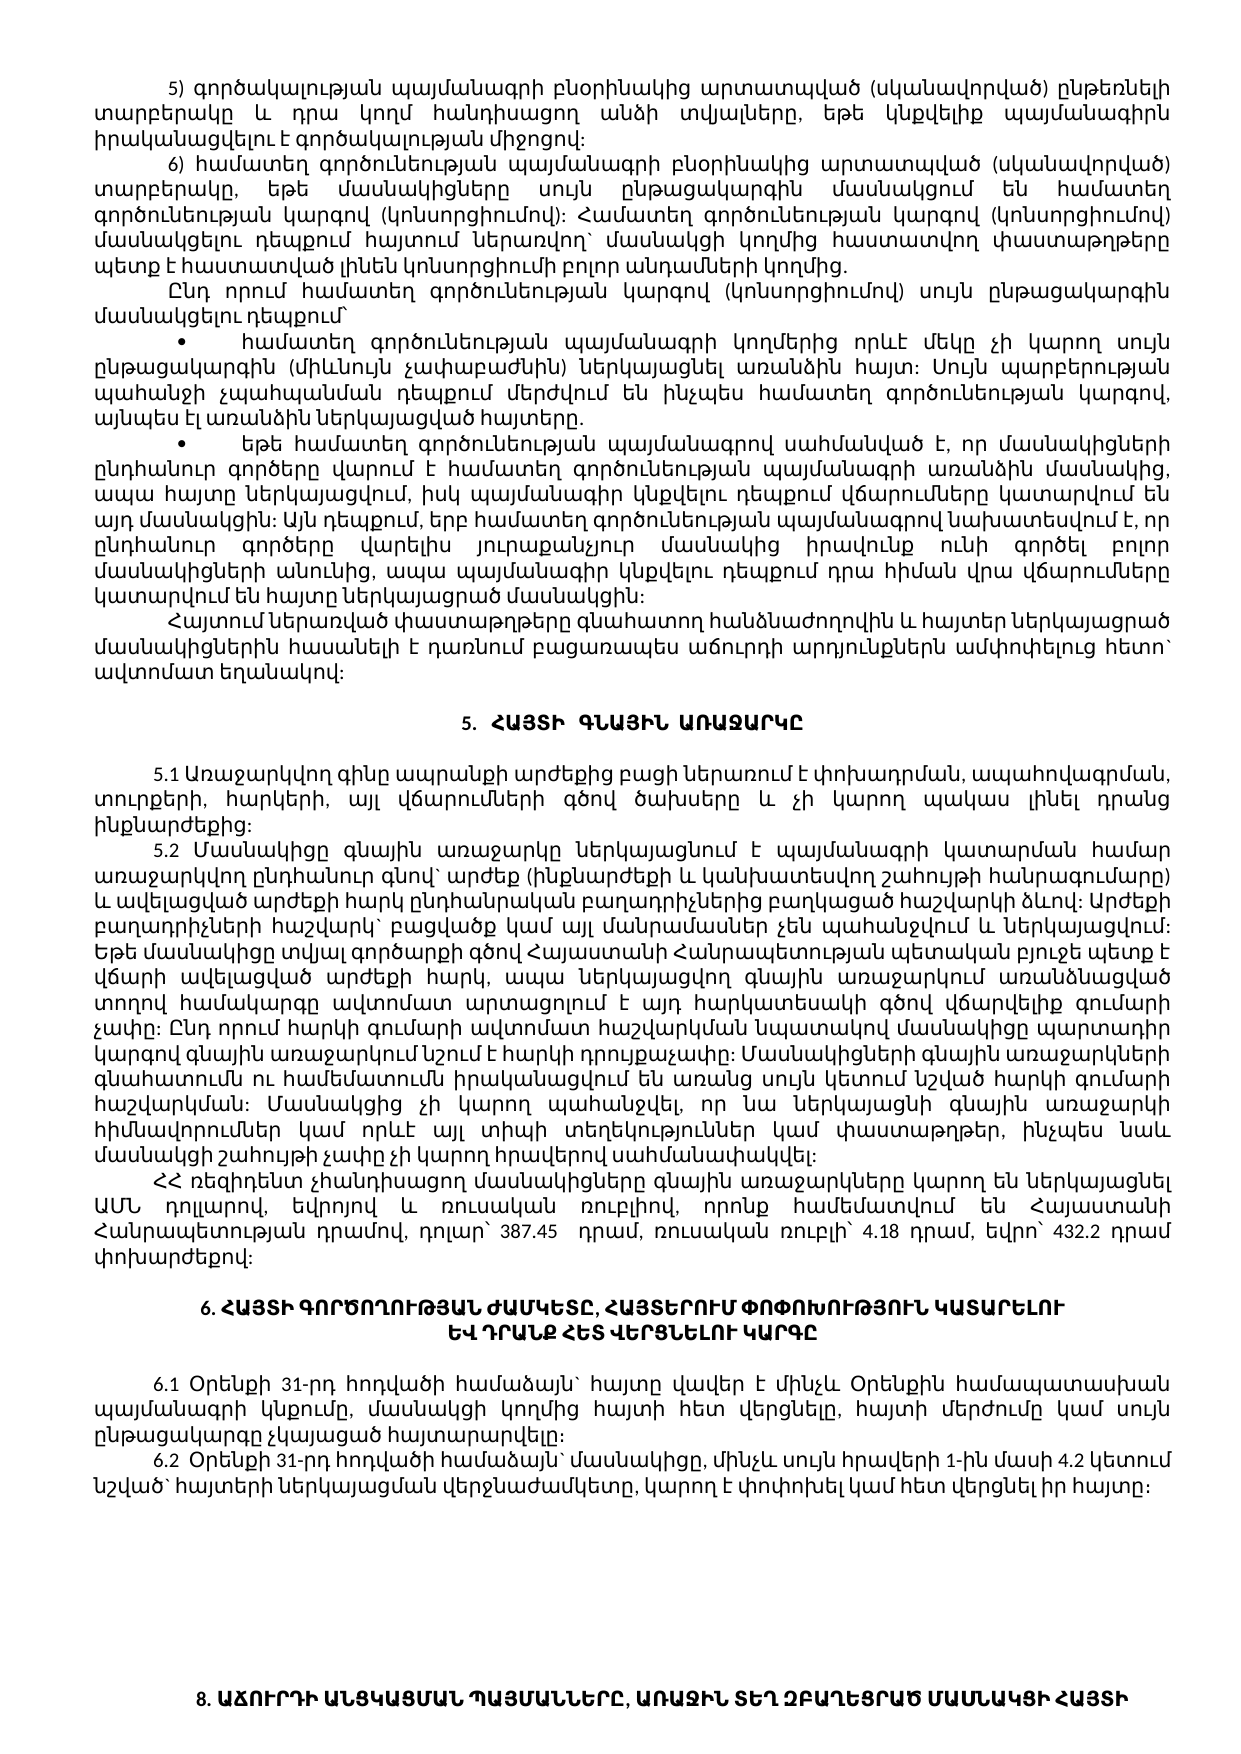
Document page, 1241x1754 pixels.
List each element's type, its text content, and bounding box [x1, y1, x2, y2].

text ԵՎ ԴՐԱՆՔ ՀԵՏ ՎԵՐՑՆԵԼՈՒ ԿԱՐԳԸ [94, 1320, 1171, 1346]
text 6.2 Օրենքի 31-րդ հոդվածի համաձայն` մասնակիցը, մինչև սույն հրավերի 1-ին մասի 4.2 կետում նշված` հայտերի ներկայացման վերջնաժամկետը, կարող է փոփոխել կամ հետ վերցնել իր հայտը։ [94, 1447, 1171, 1498]
list եթե համատեղ գործունեության պայմանագրով սահմանված է, որ մասնակիցների ընդհանուր գործերը վարում է համատեղ գործունեության պայմանագրի առանձին մասնակից, ապա հայտը ներկայացվում, իսկ պայմանագիր կնքվելու դեպքում վճարումները կատարվում են այդ մասնակցին: Այն դեպքում, երբ համատեղ գործունեության պայմանագրով նախատեսվում է, որ ընդհանուր գործերը վարելիս յուրաքանչյուր մասնակից իրավունք ունի գործել բոլոր մասնակիցների անունից, ապա պայմանագիր կնքվելու դեպքում դրա հիման վրա վճարումները կատարվում են հայտը ներկայացրած մասնակցին: [94, 431, 1171, 609]
text 5.1 Առաջարկվող գինը ապրանքի արժեքից բացի ներառում է փոխադրման, ապահովագրման, տուրքերի, հարկերի, այլ վճարումների գծով ծախսերը և չի կարող պակաս լինել դրանց ինքնարժեքից: [94, 761, 1171, 837]
text 8. ԱՃՈՒՐԴԻ ԱՆՑԿԱՑՄԱՆ ՊԱՅՄԱՆՆԵՐԸ, ԱՌԱՋԻՆ ՏԵՂ ԶԲԱՂԵՑՐԱԾ ՄԱՍՆԱԿՑԻ ՀԱՅՏԻ [94, 1686, 1171, 1712]
text Ընդ որում համատեղ գործունեության կարգով (կոնսորցիումով) սույն ընթացակարգին մասնակցելու դեպքում՝ [94, 278, 1171, 329]
text 5. ՀԱՅՏԻ ԳՆԱՅԻՆ ԱՌԱՋԱՐԿԸ [94, 710, 1171, 736]
list համատեղ գործունեության պայմանագրի կողմերից որևէ մեկը չի կարող սույն ընթացակարգին (միևնույն չափաբաժնին) ներկայացնել առանձին հայտ: Սույն պարբերության պահանջի չպահպանման դեպքում մերժվում են ինչպես համատեղ գործունեության կարգով, այնպես էլ առանձին ներկայացված հայտերը. [94, 329, 1171, 431]
text Հայտում ներառված փաստաթղթերը գնահատող հանձնաժողովին և հայտեր ներկայացրած մասնակիցներին հասանելի է դառնում բացառապես աճուրդի արդյունքներն ամփոփելուց հետո` ավտոմատ եղանակով: [94, 609, 1171, 685]
text 5.2 Մասնակիցը գնային առաջարկը ներկայացնում է պայմանագրի կատարման համար առաջարկվող ընդհանուր գնով` արժեք (ինքնարժեքի և կանխատեսվող շահույթի հանրագումարը) և ավելացված արժեքի հարկ ընդհանրական բաղադրիչներից բաղկացած հաշվարկի ձևով: Արժեքի բաղադրիչների հաշվարկ` բացվածք կամ այլ մանրամասներ չեն պահանջվում և ներկայացվում: Եթե մասնակիցը տվյալ գործարքի գծով Հայաստանի Հանրապետության պետական բյուջե պետք է վճարի ավելացված արժեքի հարկ, ապա ներկայացվող գնային առաջարկում առանձնացված տողով համակարգը ավտոմատ արտացոլում է այդ հարկատեսակի գծով վճարվելիք գումարի չափը: Ընդ որում հարկի գումարի ավտոմատ հաշվարկման նպատակով մասնակիցը պարտադիր կարգով գնային առաջարկում նշում է հարկի դրույքաչափը: Մասնակիցների գնային առաջարկների գնահատումն ու համեմատումն իրականացվում են առանց սույն կետում նշված հարկի գումարի հաշվարկման: Մասնակցից չի կարող պահանջվել, որ նա ներկայացնի գնային առաջարկի հիմնավորումներ կամ որևէ այլ տիպի տեղեկություններ կամ փաստաթղթեր, ինչպես նաև մասնակցի շահույթի չափը չի կարող հրավերով սահմանափակվել: [94, 837, 1171, 1168]
text 6.1 Օրենքի 31-րդ հոդվածի համաձայն` հայտը վավեր է մինչև Օրենքին համապատասխան պայմանագրի կնքումը, մասնակցի կողմից հայտի հետ վերցնելը, հայտի մերժումը կամ սույն ընթացակարգը չկայացած հայտարարվելը։ [94, 1371, 1171, 1447]
text 6. ՀԱՅՏԻ ԳՈՐԾՈՂՈՒԹՅԱՆ ԺԱՄԿԵՏԸ, ՀԱՅՏԵՐՈՒՄ ՓՈՓՈԽՈՒԹՅՈՒՆ ԿԱՏԱՐԵԼՈՒ [94, 1295, 1171, 1320]
text 5) գործակալության պայմանագրի բնօրինակից արտատպված (սկանավորված) ընթեռնելի տարբերակը և դրա կողմ հանդիսացող անձի տվյալները, եթե կնքվելիք պայմանագիրն իրականացվելու է գործակալության միջոցով: [94, 75, 1171, 151]
text ՀՀ ռեզիդենտ չհանդիսացող մասնակիցները գնային առաջարկները կարող են ներկայացնել ԱՄՆ դոլլարով, եվրոյով և ռուսական ռուբլիով, որոնք համեմատվում են Հայաստանի Հանրապետության դրամով, դոլար՝ 387.45 դրամ, ռուսական ռուբլի՝ 4.18 դրամ, եվրո՝ 432.2 դրամ փոխարժեքով: [94, 1168, 1171, 1269]
text 6) համատեղ գործունեության պայմանագրի բնօրինակից արտատպված (սկանավորված) տարբերակը, եթե մասնակիցները սույն ընթացակարգին մասնակցում են համատեղ գործունեության կարգով (կոնսորցիումով): Համատեղ գործունեության կարգով (կոնսորցիումով) մասնակցելու դեպքում հայտում ներառվող` մասնակցի կողմից հաստատվող փաստաթղթերը պետք է հաստատված լինեն կոնսորցիումի բոլոր անդամների կողմից. [94, 151, 1171, 278]
